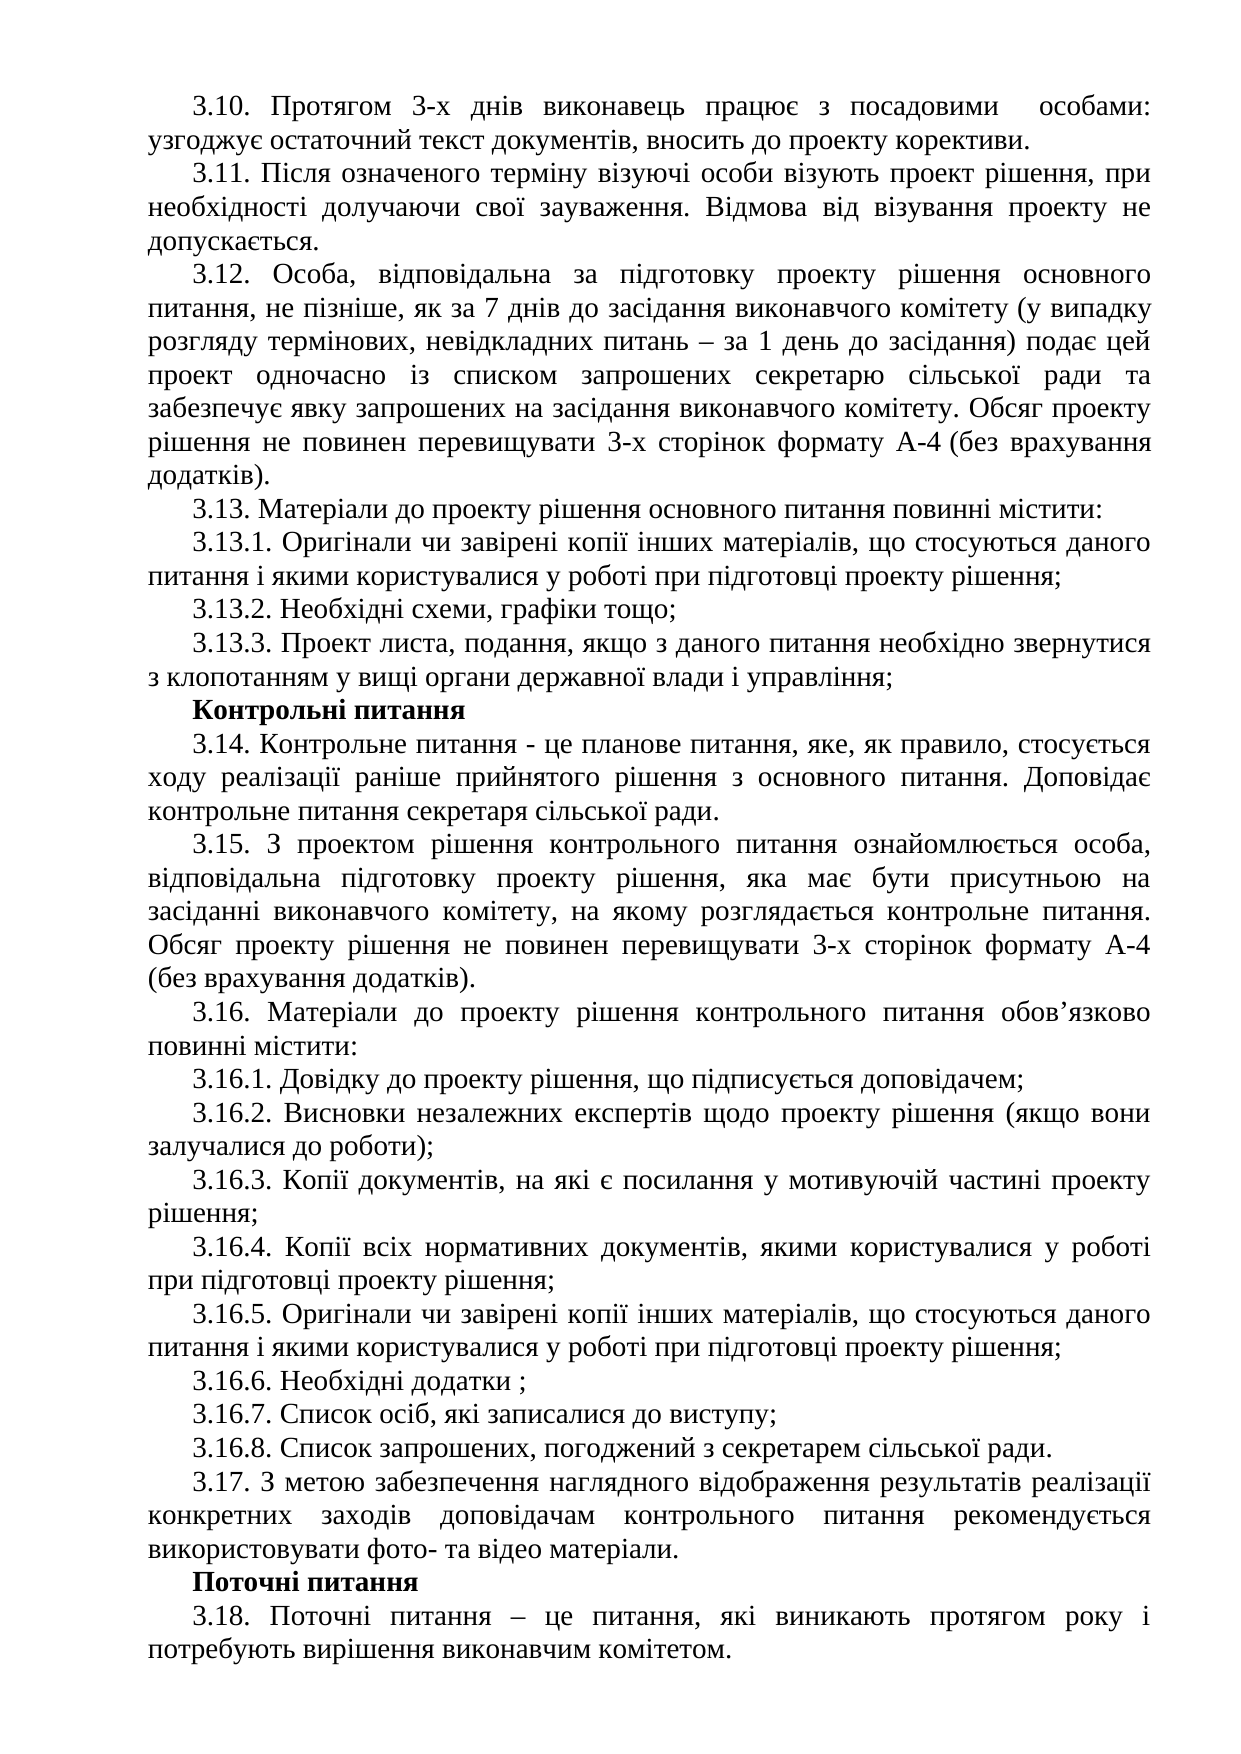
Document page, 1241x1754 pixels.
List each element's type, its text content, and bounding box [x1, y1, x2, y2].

text Поточні питання [148, 1564, 1152, 1598]
text 3.17. З метою забезпечення наглядного відображення результатів реалізації конкретних заходів доповідачам контрольного питання рекомендується використовувати фото- та відео матеріали. [148, 1464, 1152, 1564]
text 3.13. Матеріали до проекту рішення основного питання повинні містити: [148, 491, 1152, 524]
text 3.11. Після означеного терміну візуючі особи візують проект рішення, при необхідності долучаючи свої зауваження. Відмова від візування проекту не допускається. [148, 156, 1152, 256]
text 3.16.8. Список запрошених, погоджений з секретарем сільської ради. [148, 1430, 1152, 1464]
text 3.13.3. Проект листа, подання, якщо з даного питання необхідно звернутися з клопотанням у вищі органи державної влади і управління; [148, 625, 1152, 692]
text 3.18. Поточні питання – це питання, які виникають протягом року і потребують вирішення виконавчим комітетом. [148, 1598, 1152, 1665]
text 3.14. Контрольне питання - це планове питання, яке, як правило, стосується ходу реалізації раніше прийнятого рішення з основного питання. Доповідає контрольне питання секретаря сільської ради. [148, 726, 1152, 826]
text 3.16.1. Довідку до проекту рішення, що підписується доповідачем; [148, 1061, 1152, 1095]
text 3.15. З проектом рішення контрольного питання ознайомлюється особа, відповідальна підготовку проекту рішення, яка має бути присутньою на засіданні виконавчого комітету, на якому розглядається контрольне питання. Обсяг проекту рішення не повинен перевищувати 3-х сторінок формату А-4 (без врахування додатків). [148, 826, 1152, 994]
text Контрольні питання [192, 692, 1152, 726]
text 3.12. Особа, відповідальна за підготовку проекту рішення основного питання, не пізніше, як за 7 днів до засідання виконавчого комітету (у випадку розгляду термінових, невідкладних питань – за 1 день до засідання) подає цей проект одночасно із списком запрошених секретарю сільської ради та забезпечує явку запрошених на засідання виконавчого комітету. Обсяг проекту рішення не повинен перевищувати 3-х сторінок формату А-4 (без врахування додатків). [148, 256, 1152, 491]
text 3.16.3. Копії документів, на які є посилання у мотивуючій частині проекту рішення; [148, 1162, 1152, 1229]
text 3.16.6. Необхідні додатки ; [148, 1363, 1152, 1397]
text 3.16.2. Висновки незалежних експертів щодо проекту рішення (якщо вони залучалися до роботи); [148, 1095, 1152, 1162]
text 3.16.7. Список осіб, які записалися до виступу; [148, 1397, 1152, 1430]
text 3.16. Матеріали до проекту рішення контрольного питання обов’язково повинні містити: [148, 994, 1152, 1061]
text 3.10. Протягом 3-х днів виконавець працює з посадовими особами: узгоджує остаточний текст документів, вносить до проекту корективи. [148, 88, 1152, 156]
text 3.16.4. Копії всіх нормативних документів, якими користувалися у роботі при підготовці проекту рішення; [148, 1229, 1152, 1296]
text 3.13.2. Необхідні схеми, графіки тощо; [148, 592, 1152, 625]
text 3.16.5. Оригінали чи завірені копії інших матеріалів, що стосуються даного питання і якими користувалися у роботі при підготовці проекту рішення; [148, 1296, 1152, 1363]
text 3.13.1. Оригінали чи завірені копії інших матеріалів, що стосуються даного питання і якими користувалися у роботі при підготовці проекту рішення; [148, 524, 1152, 592]
